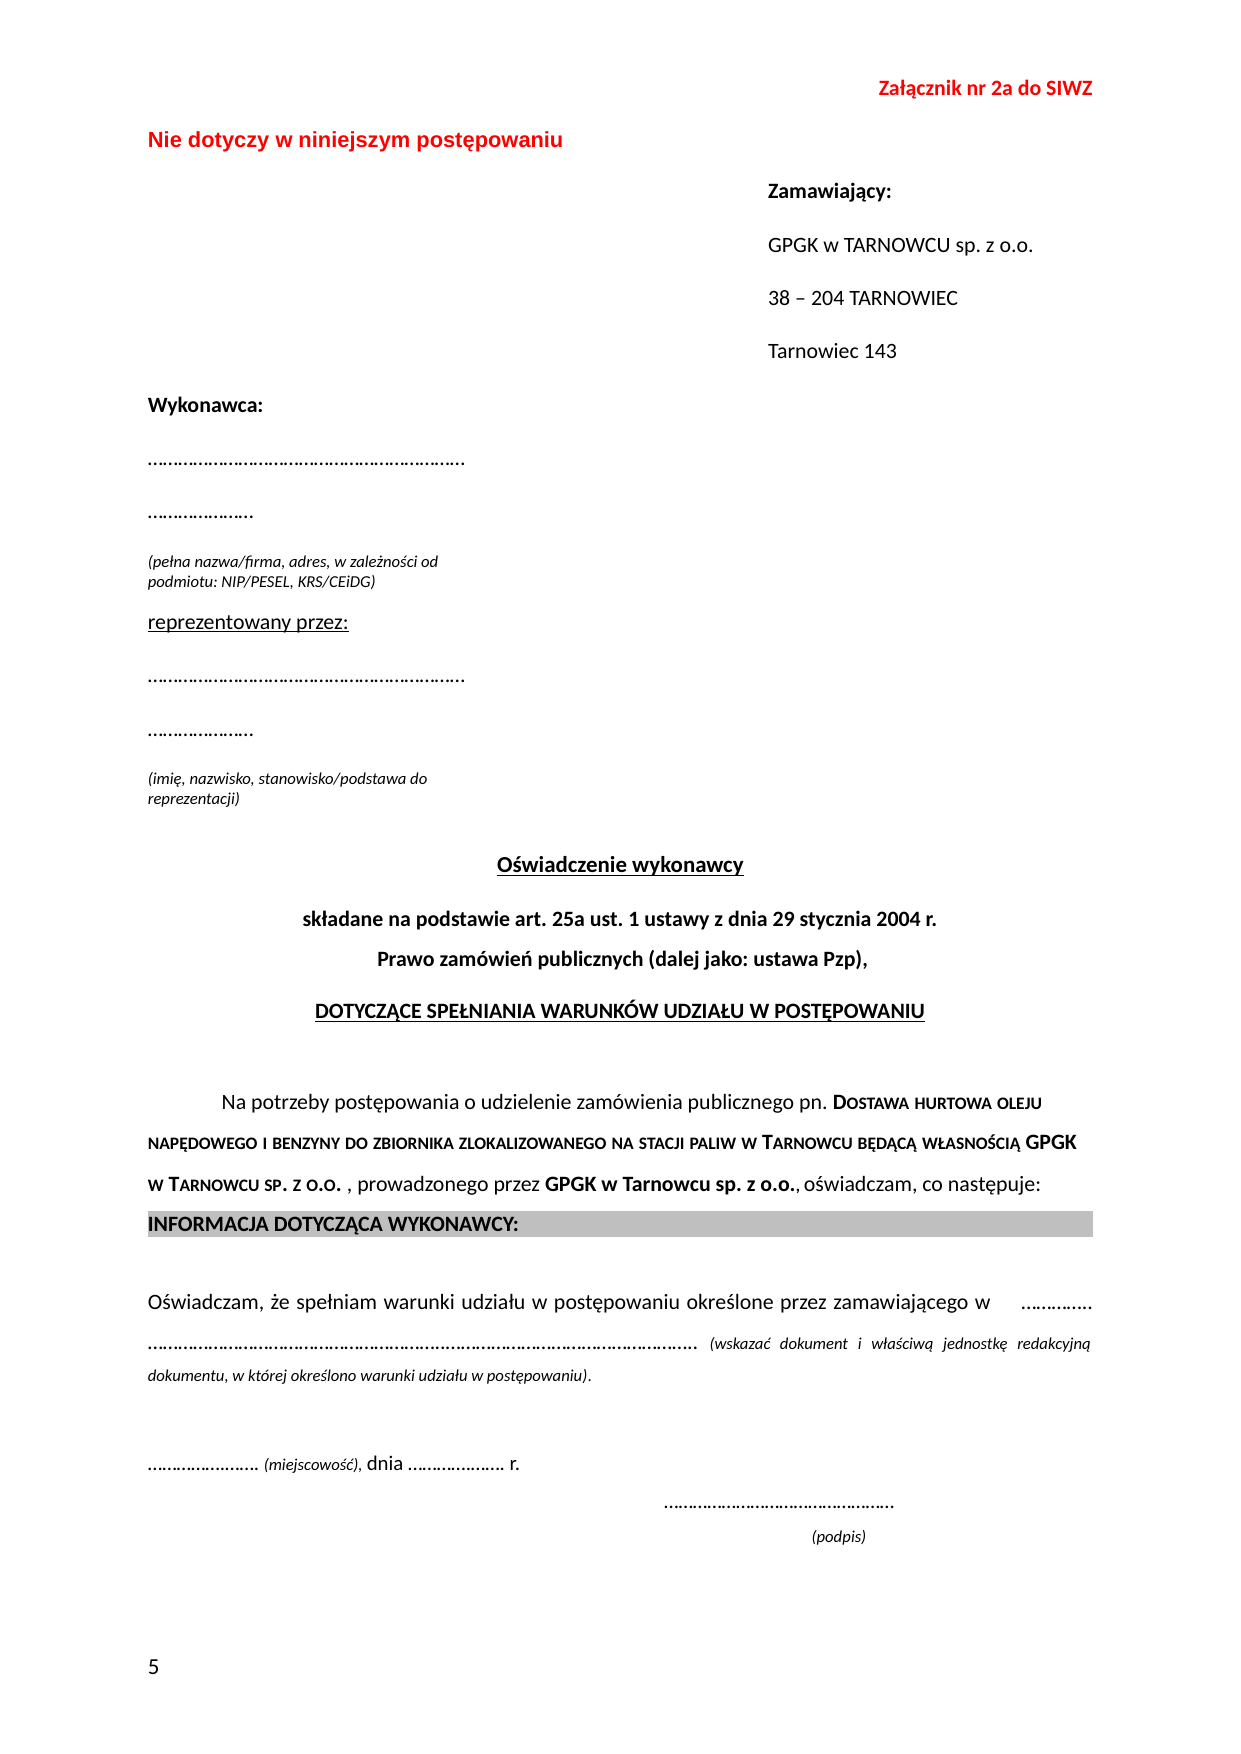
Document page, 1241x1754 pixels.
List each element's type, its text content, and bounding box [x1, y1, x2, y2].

text Na potrzeby postępowania o udzielenie zamówienia publicznego pn. Dostawa hurtowa oleju napędowego i benzyny do zbiornika zlokalizowanego na stacji paliw w Tarnowcu będącą własnością GPGK w Tarnowcu sp. z o.o. , prowadzonego przez GPGK w Tarnowcu sp. z o.o., oświadczam, co następuje: [148, 1088, 1093, 1197]
text ………………………………………………………………………… [148, 444, 472, 524]
text (pełna nazwa/firma, adres, w zależności od podmiotu: NIP/PESEL, KRS/CEiDG) [148, 551, 472, 591]
text reprezentowany przez: [148, 608, 1093, 635]
text Wykonawca: [148, 391, 1093, 417]
text Oświadczenie wykonawcy [148, 851, 1093, 879]
text GPGK w TARNOWCU sp. z o.o. 38 – 204 TARNOWIEC [768, 231, 1093, 311]
text Oświadczam, że spełniam warunki udziału w postępowaniu określone przez zamawiającego w …………..…………………………………………………..………………………………………….. (wskazać dokument i właściwą jednostkę redakcyjną dokumentu, w której określono warunki udziału w postępowaniu). [148, 1288, 1093, 1386]
text DOTYCZĄCE SPEŁNIANIA WARUNKÓW UDZIAŁU W POSTĘPOWANIU [148, 998, 1093, 1024]
text (imię, nazwisko, stanowisko/podstawa do reprezentacji) [148, 768, 472, 809]
text Tarnowiec 143 [768, 337, 1093, 364]
text …………….……. (miejscowość), dnia ………….……. r. [148, 1450, 1093, 1476]
text składane na podstawie art. 25a ust. 1 ustawy z dnia 29 stycznia 2004 r. [148, 905, 1093, 932]
text Zamawiający: [694, 177, 1093, 204]
text ………………………………………… [148, 1488, 1093, 1514]
text (podpis) [738, 1526, 1093, 1547]
text INFORMACJA DOTYCZĄCA WYKONAWCY: [148, 1211, 1093, 1237]
text ………………………………………………………………………… [148, 661, 472, 741]
text Załącznik nr 2a do SIWZ [694, 74, 1093, 100]
text Nie dotyczy w niniejszym postępowaniu [148, 127, 1093, 152]
text Prawo zamówień publicznych (dalej jako: ustawa Pzp), [148, 945, 1093, 972]
